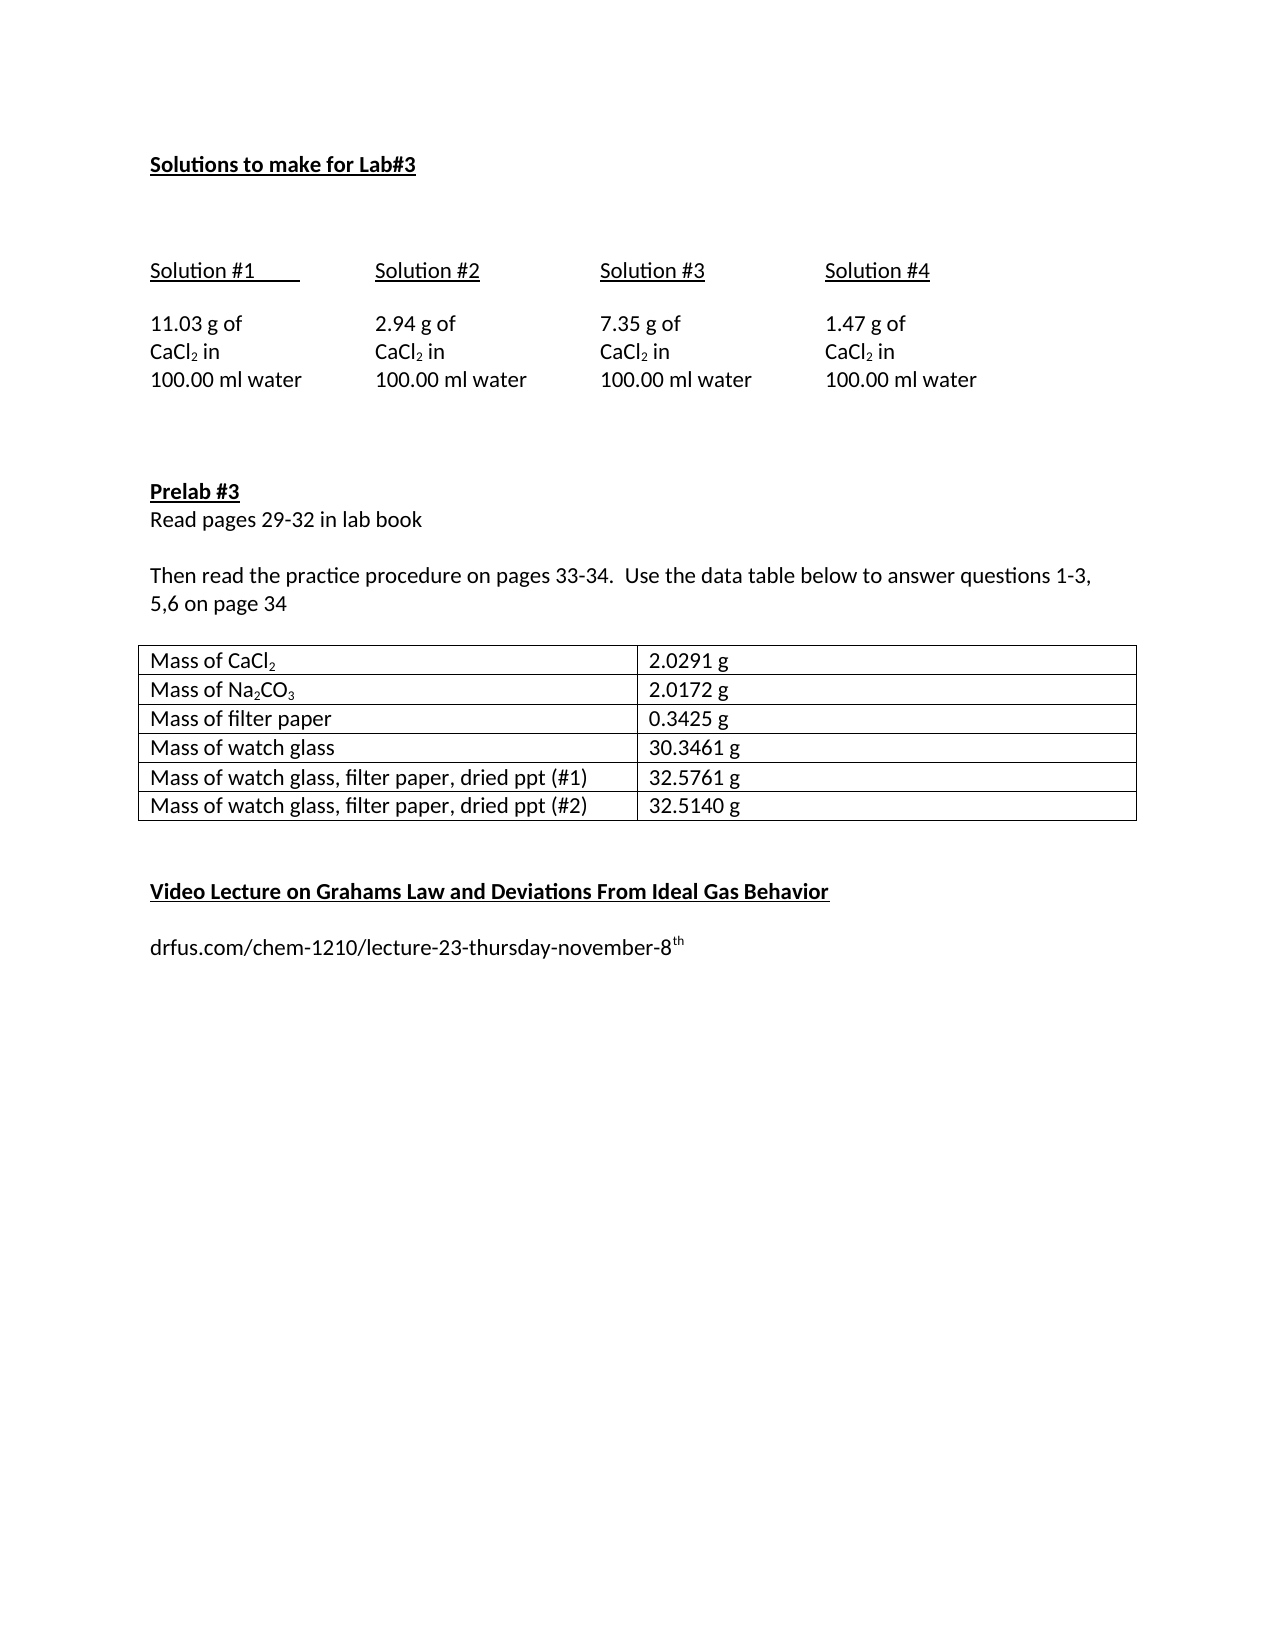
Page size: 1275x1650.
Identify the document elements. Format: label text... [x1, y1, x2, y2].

table_cell 30.3461 g [638, 734, 1136, 762]
text drfus.com/chem-1210/lecture-23-thursday-november-8th [150, 933, 1125, 961]
text 11.03 g of 2.94 g of 7.35 g of 1.47 g of [150, 309, 1125, 337]
table_cell Mass of Na2CO3 [139, 675, 637, 703]
table_cell 32.5761 g [638, 763, 1136, 791]
table_cell 0.3425 g [638, 705, 1136, 732]
table_cell Mass of watch glass [139, 734, 637, 762]
text Read pages 29-32 in lab book [150, 505, 1125, 533]
table_cell 2.0172 g [638, 675, 1136, 703]
table_cell Mass of filter paper [139, 705, 637, 732]
table_header Mass of CaCl2 [139, 646, 637, 674]
text 100.00 ml water 100.00 ml water 100.00 ml water 100.00 ml water [150, 365, 1125, 393]
table_cell Mass of watch glass, filter paper, dried ppt (#2) [139, 792, 637, 820]
text CaCl2 in CaCl2 in CaCl2 in CaCl2 in [150, 337, 1125, 365]
text Solutions to make for Lab#3 [150, 150, 1125, 178]
table_header 2.0291 g [638, 646, 1136, 674]
text Solution #1 Solution #2 Solution #3 Solution #4 [150, 256, 1125, 284]
table_cell 32.5140 g [638, 792, 1136, 820]
text Then read the practice procedure on pages 33-34. Use the data table below to answer questions 1-3, 5,6 on page 34 [150, 561, 1125, 617]
text Prelab #3 [150, 477, 1125, 505]
text Video Lecture on Grahams Law and Deviations From Ideal Gas Behavior [150, 877, 1125, 905]
table_cell Mass of watch glass, filter paper, dried ppt (#1) [139, 763, 637, 791]
